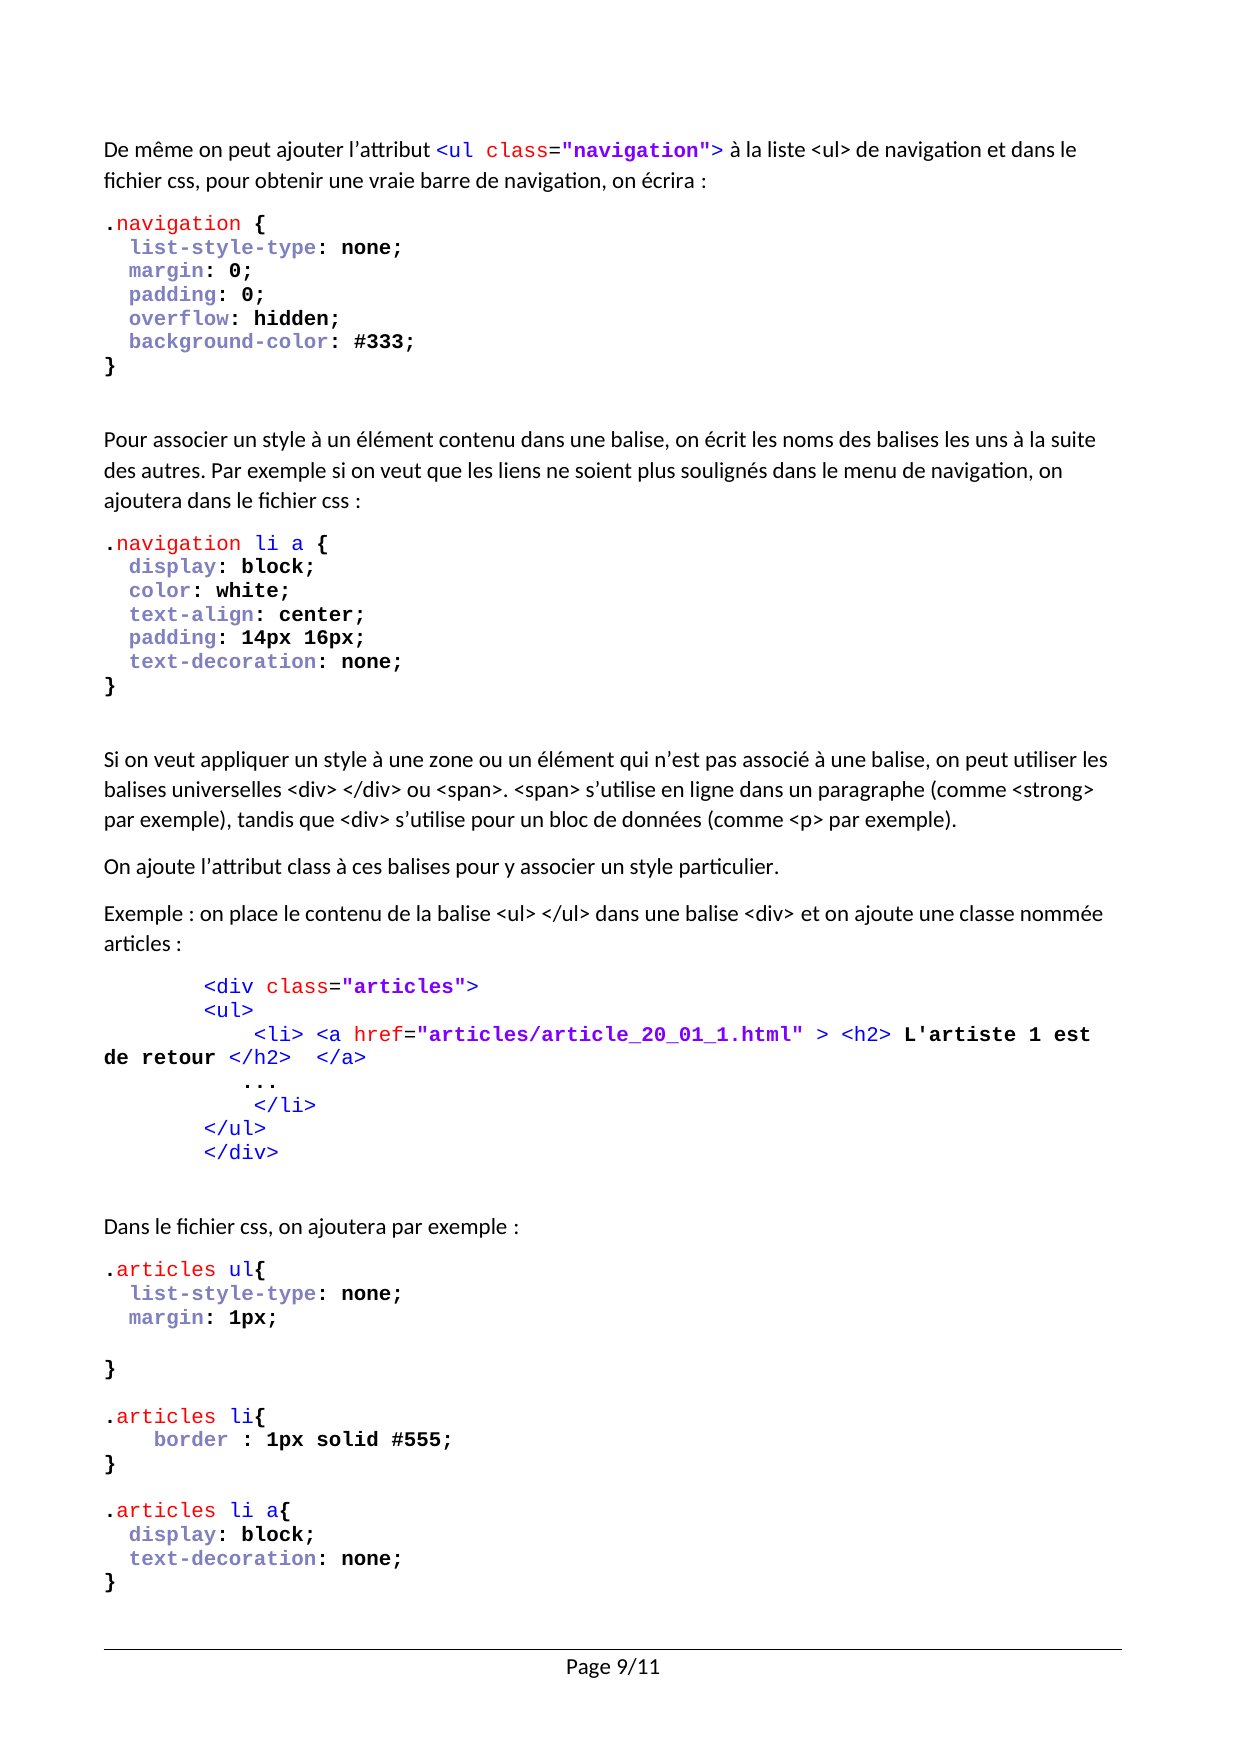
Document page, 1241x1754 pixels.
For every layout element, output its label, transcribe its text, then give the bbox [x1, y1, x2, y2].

text On ajoute l’attribut class à ces balises pour y associer un style particulier. [103, 852, 1122, 881]
text .articles li{ [103, 1406, 1122, 1429]
text overflow: hidden; [103, 308, 1122, 331]
text ... [103, 1071, 1122, 1095]
text <ul> [103, 1000, 1122, 1024]
text text-decoration: none; [103, 651, 1122, 675]
text } [103, 1571, 1122, 1595]
text padding: 14px 16px; [103, 627, 1122, 651]
text color: white; [103, 580, 1122, 604]
text Pour associer un style à un élément contenu dans une balise, on écrit les noms des balises les uns à la suite des autres. Par exemple si on veut que les liens ne soient plus soulignés dans le menu de navigation, on ajoutera dans le fichier css : [103, 426, 1122, 514]
text </div> [103, 1142, 1122, 1166]
text background-color: #333; [103, 331, 1122, 355]
text </ul> [103, 1118, 1122, 1142]
text text-decoration: none; [103, 1547, 1122, 1571]
text Si on veut appliquer un style à une zone ou un élément qui n’est pas associé à une balise, on peut utiliser les balises universelles <div> </div> ou <span>. <span> s’utilise en ligne dans un paragraphe (comme <strong> par exemple), tandis que <div> s’utilise pour un bloc de données (comme <p> par exemple). [103, 745, 1122, 834]
text margin: 1px; [103, 1307, 1122, 1330]
text .navigation { [103, 213, 1122, 237]
text De même on peut ajouter l’attribut <ul class="navigation"> à la liste <ul> de navigation et dans le fichier css, pour obtenir une vraie barre de navigation, on écrira : [103, 136, 1122, 194]
text border : 1px solid #555; [103, 1429, 1122, 1453]
text .articles ul{ [103, 1259, 1122, 1283]
text display: block; [103, 1524, 1122, 1547]
text <div class="articles"> [103, 976, 1122, 1000]
text list-style-type: none; [103, 237, 1122, 260]
text } [103, 675, 1122, 698]
text display: block; [103, 556, 1122, 580]
text } [103, 1358, 1122, 1382]
text text-align: center; [103, 604, 1122, 627]
text margin: 0; [103, 260, 1122, 284]
text </li> [103, 1095, 1122, 1118]
text Exemple : on place le contenu de la balise <ul> </ul> dans une balise <div> et on ajoute une classe nommée articles : [103, 899, 1122, 958]
text <li> <a href="articles/article_20_01_1.html" > <h2> L'artiste 1 est de retour </h2> </a> [103, 1024, 1122, 1071]
text .navigation li a { [103, 533, 1122, 556]
text Dans le fichier css, on ajoutera par exemple : [103, 1212, 1122, 1241]
text list-style-type: none; [103, 1283, 1122, 1307]
text .articles li a{ [103, 1500, 1122, 1524]
text } [103, 1453, 1122, 1477]
text padding: 0; [103, 284, 1122, 308]
text } [103, 355, 1122, 379]
